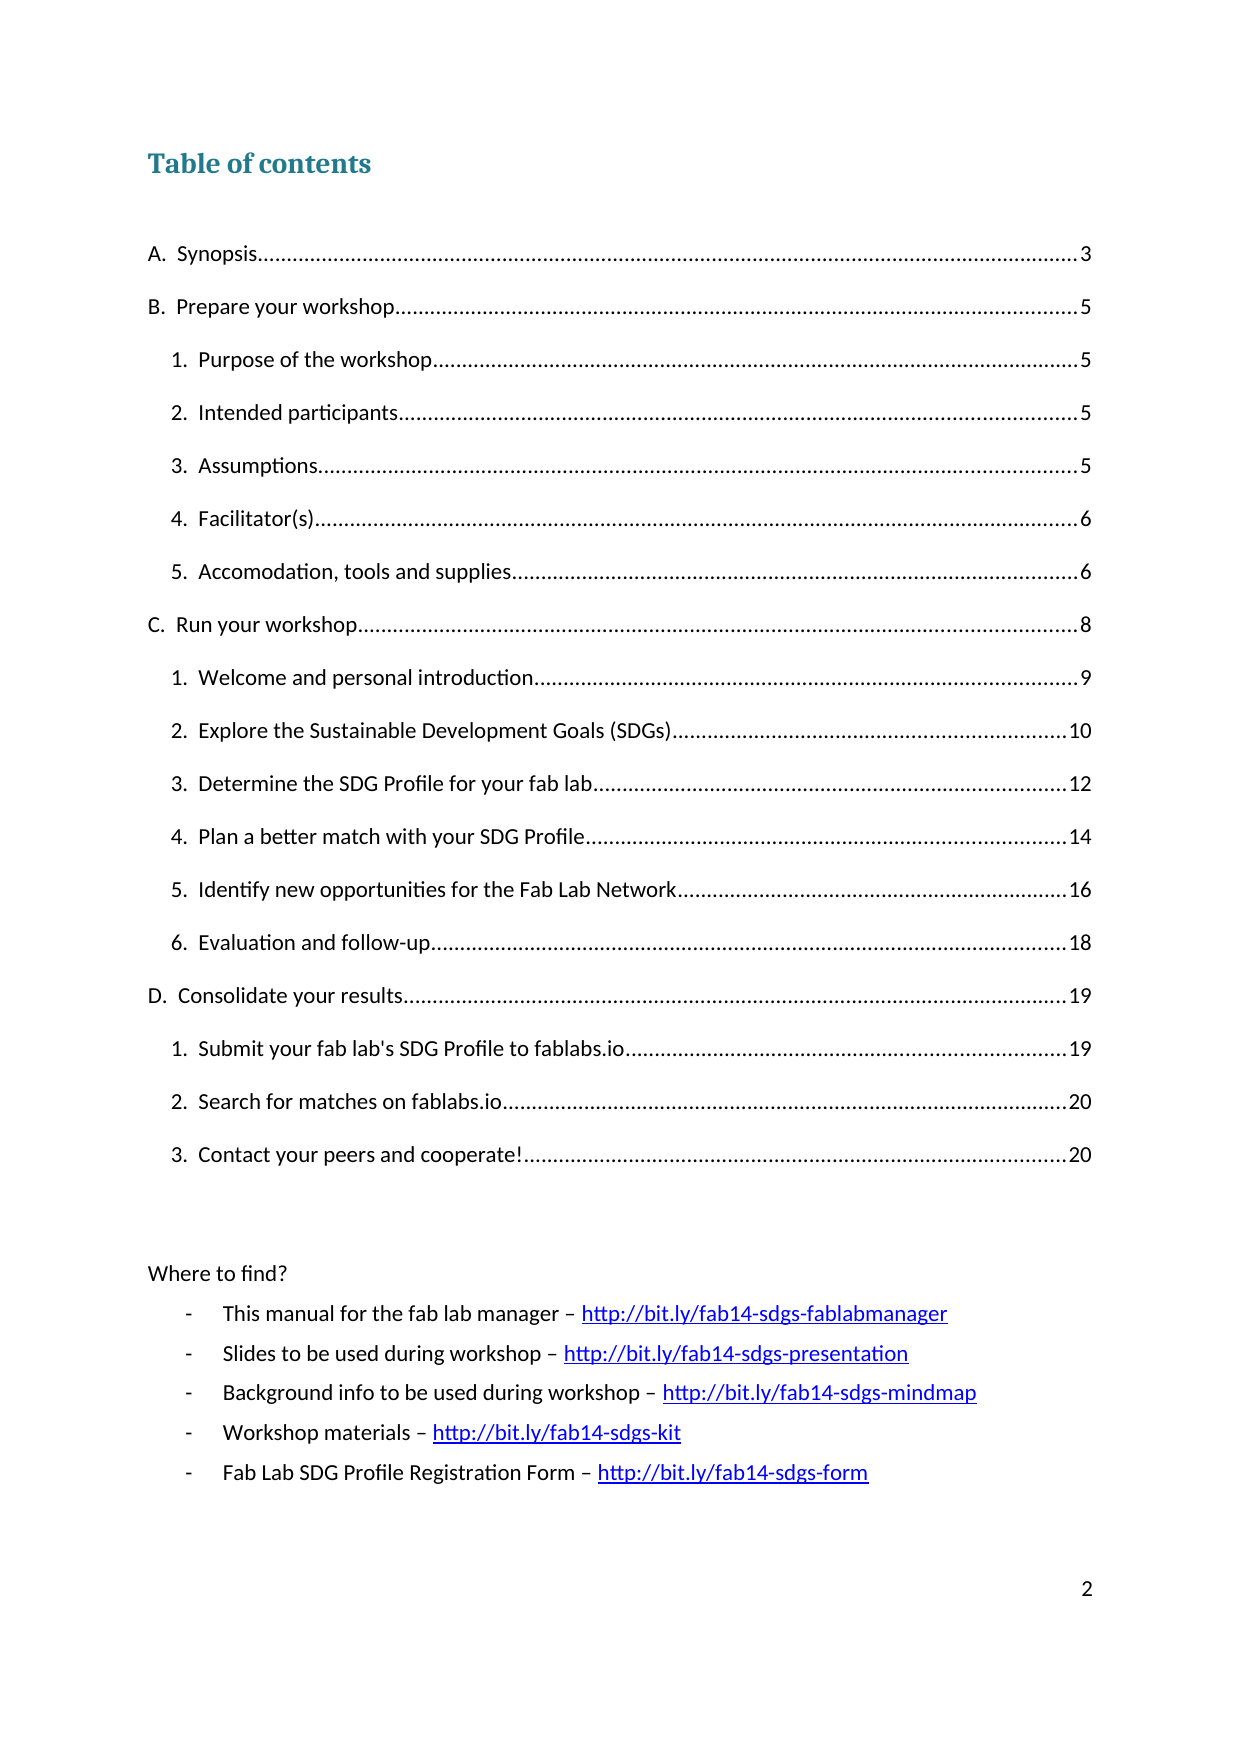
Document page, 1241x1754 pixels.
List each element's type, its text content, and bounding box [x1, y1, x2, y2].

text Where to find? [148, 1259, 1093, 1287]
text Table of contents [148, 148, 1093, 181]
text 2. Search for matches on fablabs.io 20 [171, 1087, 1093, 1116]
text 3. Contact your peers and cooperate! 20 [171, 1141, 1093, 1168]
text A. Synopsis 3 [148, 239, 1093, 267]
text 6. Evaluation and follow-up 18 [171, 928, 1093, 956]
text C. Run your workshop 8 [148, 610, 1093, 638]
text D. Consolidate your results 19 [148, 981, 1093, 1009]
text 4. Plan a better match with your SDG Profile 14 [171, 822, 1093, 850]
text B. Prepare your workshop 5 [148, 292, 1093, 320]
text 1. Purpose of the workshop 5 [171, 345, 1093, 373]
text 2. Intended participants 5 [171, 398, 1093, 426]
text 2. Explore the Sustainable Development Goals (SDGs) 10 [171, 716, 1093, 744]
list Background info to be used during workshop – http://bit.ly/fab14-sdgs-mindmap [185, 1378, 1093, 1406]
list Slides to be used during workshop – http://bit.ly/fab14-sdgs-presentation [185, 1339, 1093, 1367]
list Fab Lab SDG Profile Registration Form – http://bit.ly/fab14-sdgs-form [185, 1458, 1093, 1486]
text 5. Accomodation, tools and supplies 6 [171, 557, 1093, 585]
text 1. Welcome and personal introduction 9 [171, 663, 1093, 691]
text 4. Facilitator(s) 6 [171, 504, 1093, 532]
text 5. Identify new opportunities for the Fab Lab Network 16 [171, 875, 1093, 903]
text 1. Submit your fab lab's SDG Profile to fablabs.io 19 [171, 1034, 1093, 1062]
text 3. Assumptions 5 [171, 451, 1093, 479]
list This manual for the fab lab manager – http://bit.ly/fab14-sdgs-fablabmanager [185, 1299, 1093, 1327]
list Workshop materials – http://bit.ly/fab14-sdgs-kit [185, 1418, 1093, 1446]
text 3. Determine the SDG Profile for your fab lab 12 [171, 769, 1093, 797]
